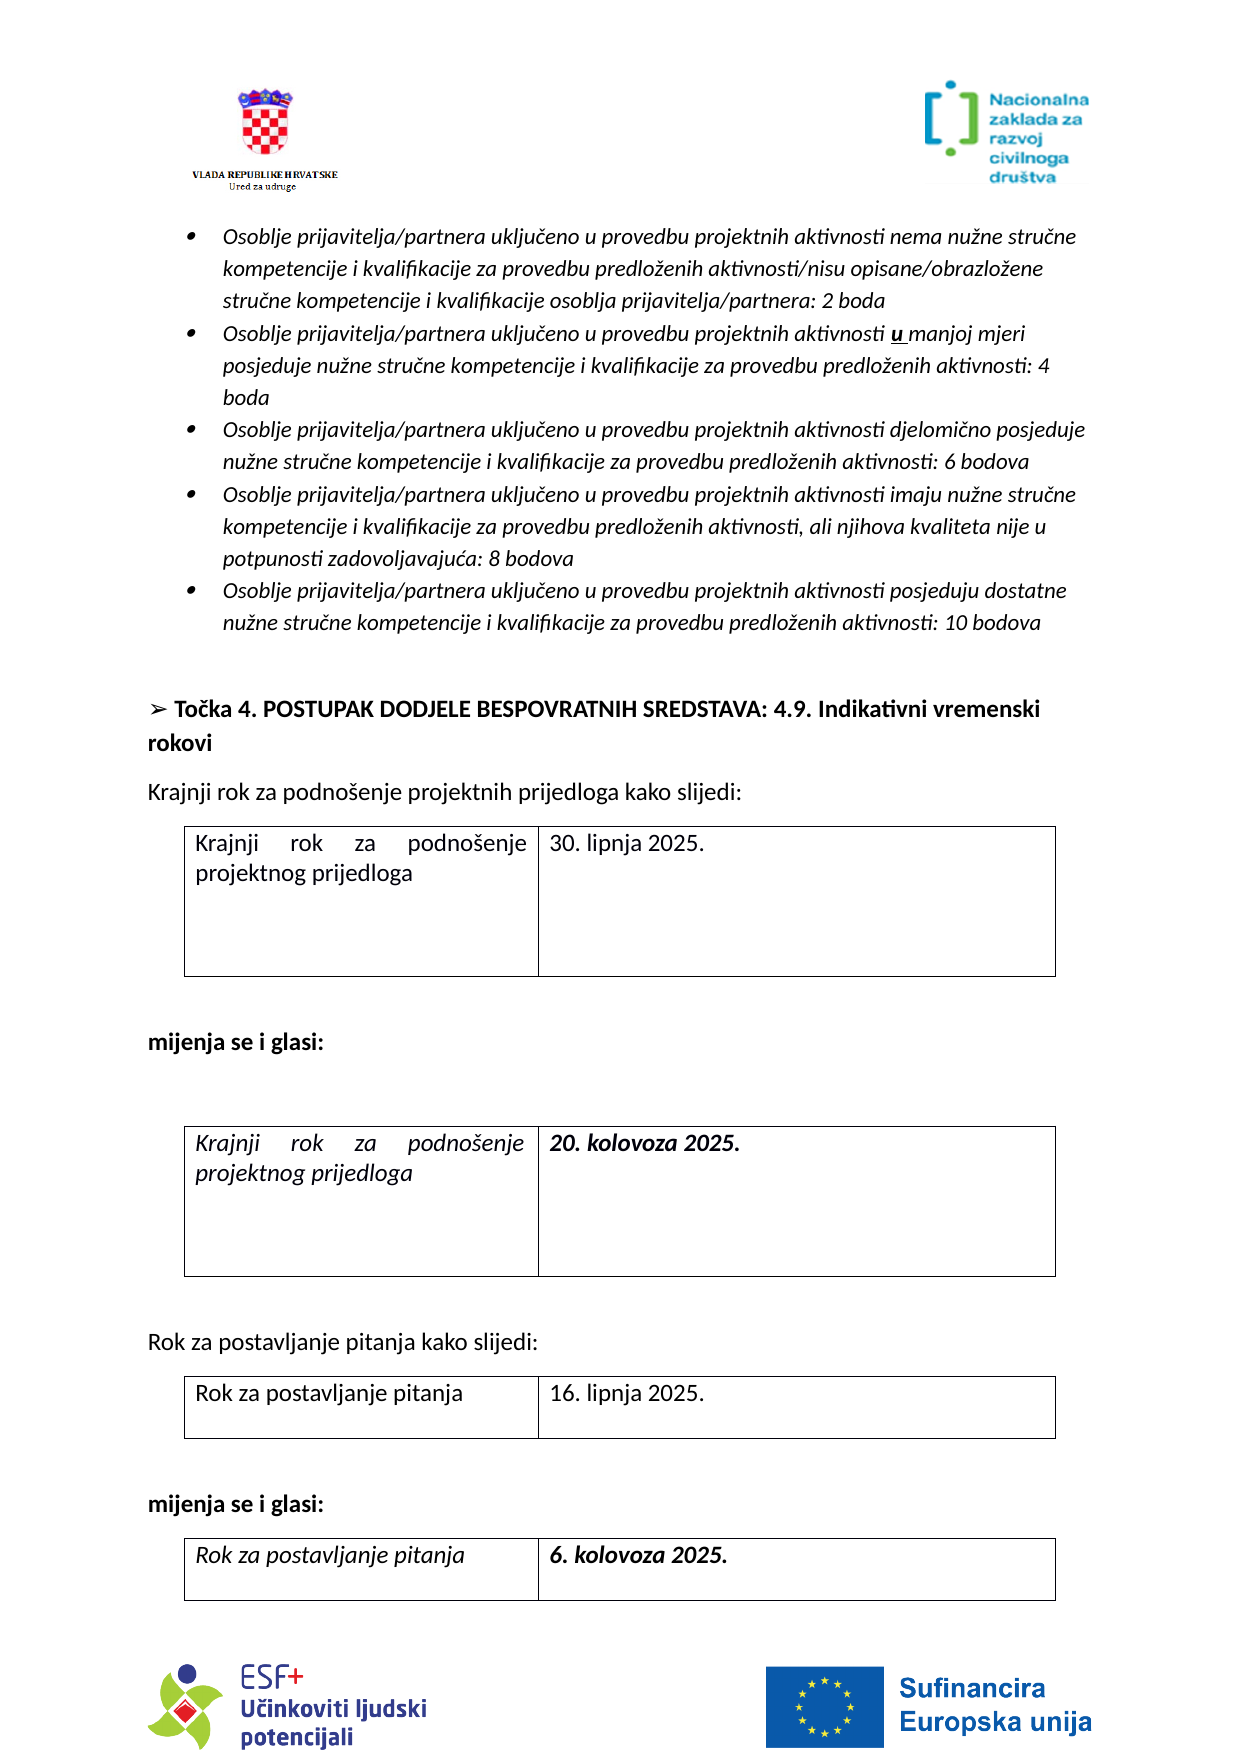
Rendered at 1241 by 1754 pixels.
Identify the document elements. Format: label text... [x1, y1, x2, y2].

text Krajnji rok za podnošenje projektnih prijedloga kako slijedi: [148, 776, 1093, 807]
list Osoblje prijavitelja/partnera uključeno u provedbu projektnih aktivnosti nema nužne stručne kompetencije i kvalifikacije za provedbu predloženih aktivnosti/nisu opisane/obrazložene stručne kompetencije i kvalifikacije osoblja prijavitelja/partnera: 2 boda [185, 222, 1093, 314]
picture [147, 1664, 1092, 1750]
table_header 30. lipnja 2025. [539, 827, 1055, 976]
table_header 20. kolovoza 2025. [539, 1127, 1055, 1276]
table_header Krajnji rok za podnošenje projektnog prijedloga [185, 827, 538, 976]
text ➢ Točka 4. POSTUPAK DODJELE BESPOVRATNIH SREDSTAVA: 4.9. Indikativni vremenski rokovi [148, 690, 1093, 757]
list Osoblje prijavitelja/partnera uključeno u provedbu projektnih aktivnosti u manjoj mjeri posjeduje nužne stručne kompetencije i kvalifikacije za provedbu predloženih aktivnosti: 4 boda [185, 319, 1093, 411]
table_header Rok za postavljanje pitanja [185, 1377, 538, 1438]
picture [147, 73, 389, 223]
text mijenja se i glasi: [148, 1488, 1093, 1519]
text mijenja se i glasi: [148, 1026, 1093, 1057]
table_header Rok za postavljanje pitanja [185, 1539, 538, 1600]
picture [923, 79, 1089, 183]
table_header 16. lipnja 2025. [539, 1377, 1055, 1438]
table_header Krajnji rok za podnošenje projektnog prijedloga [185, 1127, 538, 1276]
list Osoblje prijavitelja/partnera uključeno u provedbu projektnih aktivnosti posjeduju dostatne nužne stručne kompetencije i kvalifikacije za provedbu predloženih aktivnosti: 10 bodova [185, 576, 1093, 636]
list Osoblje prijavitelja/partnera uključeno u provedbu projektnih aktivnosti imaju nužne stručne kompetencije i kvalifikacije za provedbu predloženih aktivnosti, ali njihova kvaliteta nije u potpunosti zadovoljavajuća: 8 bodova [185, 480, 1093, 572]
list Osoblje prijavitelja/partnera uključeno u provedbu projektnih aktivnosti djelomično posjeduje nužne stručne kompetencije i kvalifikacije za provedbu predloženih aktivnosti: 6 bodova [185, 415, 1093, 476]
table_header 6. kolovoza 2025. [539, 1539, 1055, 1600]
text Rok za postavljanje pitanja kako slijedi: [148, 1326, 1093, 1357]
